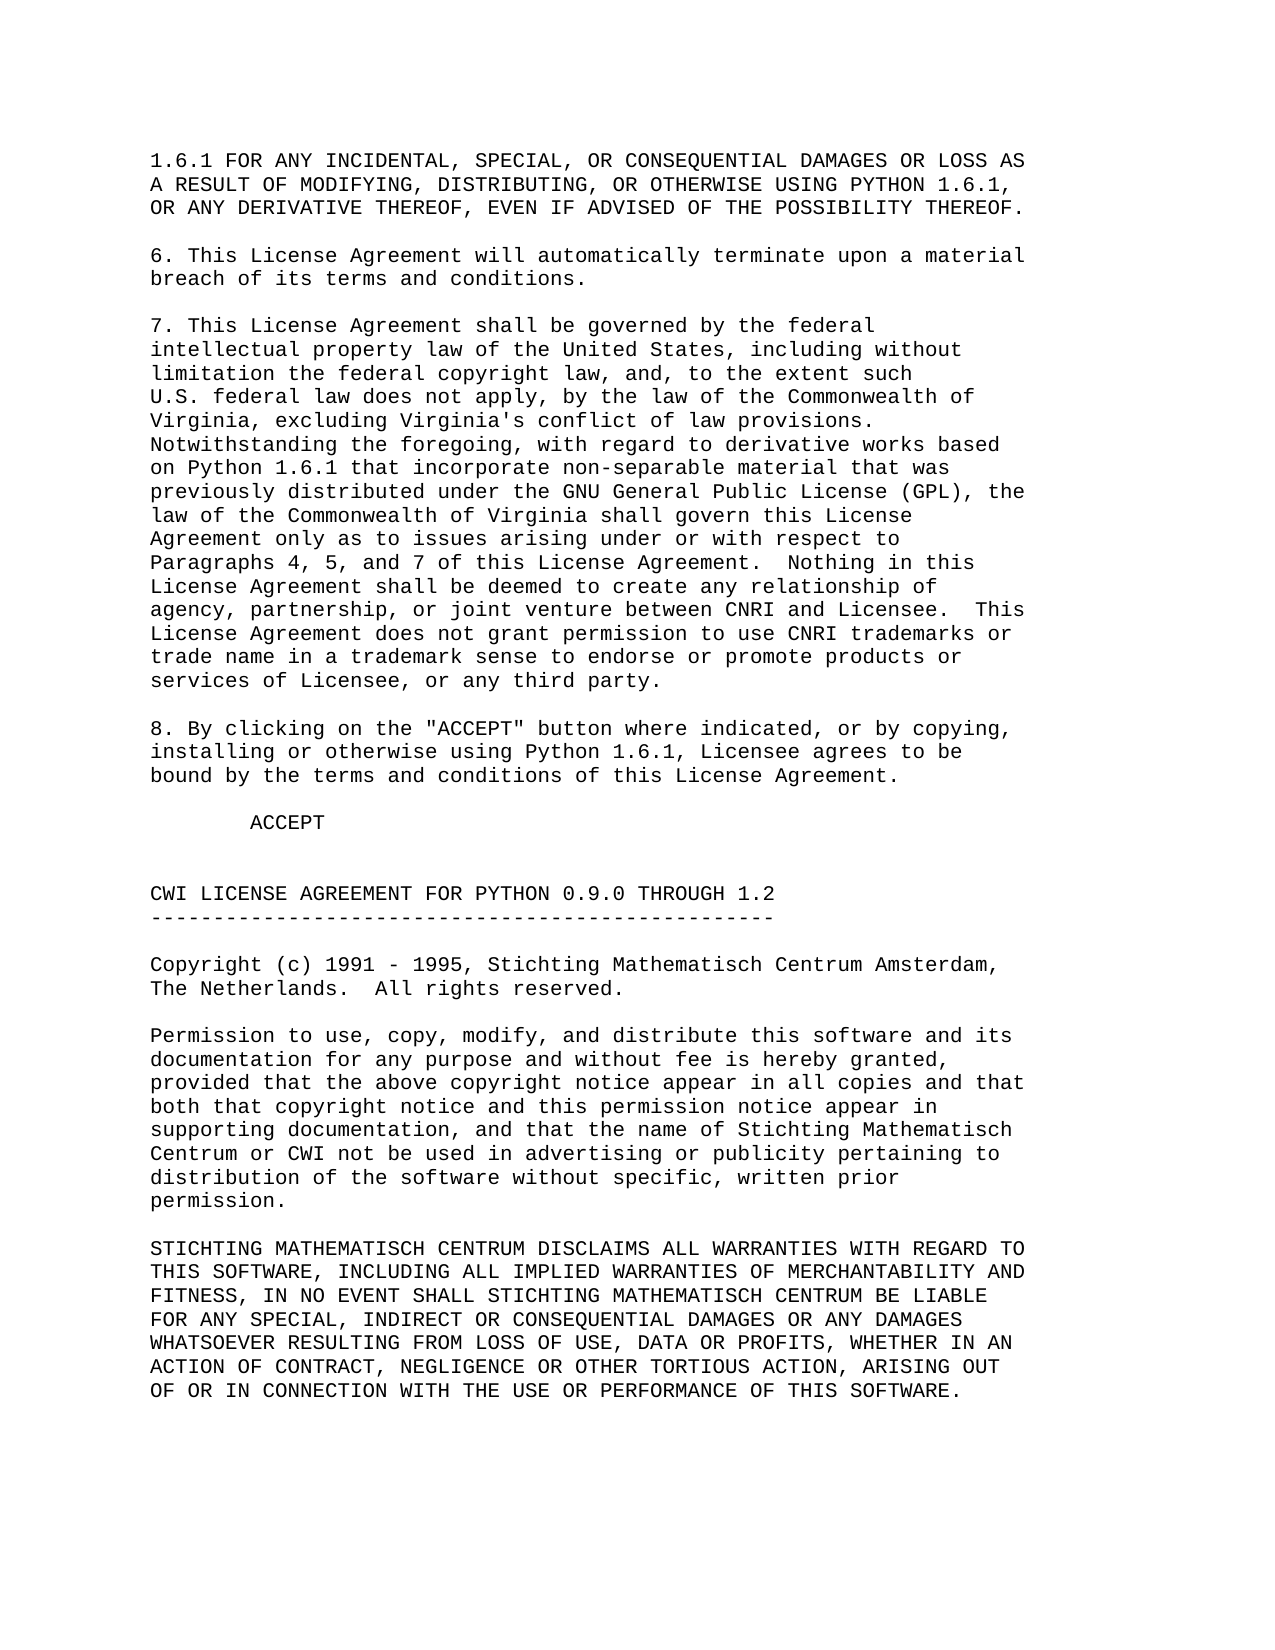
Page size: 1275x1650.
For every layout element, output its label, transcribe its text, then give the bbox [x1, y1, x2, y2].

text Centrum or CWI not be used in advertising or publicity pertaining to [150, 1143, 1125, 1167]
text OF OR IN CONNECTION WITH THE USE OR PERFORMANCE OF THIS SOFTWARE. [150, 1379, 1125, 1403]
text License Agreement does not grant permission to use CNRI trademarks or [150, 623, 1125, 647]
text ACCEPT [150, 812, 1125, 836]
text breach of its terms and conditions. [150, 268, 1125, 292]
text intellectual property law of the United States, including without [150, 339, 1125, 363]
text License Agreement shall be deemed to create any relationship of [150, 576, 1125, 599]
text services of Licensee, or any third party. [150, 670, 1125, 694]
text 1.6.1 FOR ANY INCIDENTAL, SPECIAL, OR CONSEQUENTIAL DAMAGES OR LOSS AS [150, 150, 1125, 174]
text supporting documentation, and that the name of Stichting Mathematisch [150, 1119, 1125, 1143]
text WHATSOEVER RESULTING FROM LOSS OF USE, DATA OR PROFITS, WHETHER IN AN [150, 1332, 1125, 1356]
text documentation for any purpose and without fee is hereby granted, [150, 1048, 1125, 1072]
text distribution of the software without specific, written prior [150, 1167, 1125, 1190]
text FOR ANY SPECIAL, INDIRECT OR CONSEQUENTIAL DAMAGES OR ANY DAMAGES [150, 1309, 1125, 1332]
text installing or otherwise using Python 1.6.1, Licensee agrees to be [150, 741, 1125, 765]
text OR ANY DERIVATIVE THEREOF, EVEN IF ADVISED OF THE POSSIBILITY THEREOF. [150, 197, 1125, 221]
text bound by the terms and conditions of this License Agreement. [150, 765, 1125, 788]
text -------------------------------------------------- [150, 907, 1125, 930]
text both that copyright notice and this permission notice appear in [150, 1096, 1125, 1119]
text Paragraphs 4, 5, and 7 of this License Agreement. Nothing in this [150, 552, 1125, 576]
text Permission to use, copy, modify, and distribute this software and its [150, 1025, 1125, 1048]
text law of the Commonwealth of Virginia shall govern this License [150, 505, 1125, 528]
text The Netherlands. All rights reserved. [150, 978, 1125, 1001]
text Copyright (c) 1991 - 1995, Stichting Mathematisch Centrum Amsterdam, [150, 954, 1125, 978]
text 8. By clicking on the "ACCEPT" button where indicated, or by copying, [150, 717, 1125, 741]
text STICHTING MATHEMATISCH CENTRUM DISCLAIMS ALL WARRANTIES WITH REGARD TO [150, 1238, 1125, 1261]
text limitation the federal copyright law, and, to the extent such [150, 363, 1125, 386]
text permission. [150, 1190, 1125, 1214]
text THIS SOFTWARE, INCLUDING ALL IMPLIED WARRANTIES OF MERCHANTABILITY AND [150, 1261, 1125, 1285]
text Notwithstanding the foregoing, with regard to derivative works based [150, 434, 1125, 457]
text FITNESS, IN NO EVENT SHALL STICHTING MATHEMATISCH CENTRUM BE LIABLE [150, 1285, 1125, 1309]
text CWI LICENSE AGREEMENT FOR PYTHON 0.9.0 THROUGH 1.2 [150, 883, 1125, 907]
text previously distributed under the GNU General Public License (GPL), the [150, 481, 1125, 505]
text A RESULT OF MODIFYING, DISTRIBUTING, OR OTHERWISE USING PYTHON 1.6.1, [150, 174, 1125, 197]
text provided that the above copyright notice appear in all copies and that [150, 1072, 1125, 1096]
text U.S. federal law does not apply, by the law of the Commonwealth of [150, 386, 1125, 410]
text Virginia, excluding Virginia's conflict of law provisions. [150, 410, 1125, 434]
text Agreement only as to issues arising under or with respect to [150, 528, 1125, 552]
text ACTION OF CONTRACT, NEGLIGENCE OR OTHER TORTIOUS ACTION, ARISING OUT [150, 1356, 1125, 1379]
text on Python 1.6.1 that incorporate non-separable material that was [150, 457, 1125, 481]
text 7. This License Agreement shall be governed by the federal [150, 316, 1125, 339]
text trade name in a trademark sense to endorse or promote products or [150, 647, 1125, 670]
text 6. This License Agreement will automatically terminate upon a material [150, 244, 1125, 268]
text agency, partnership, or joint venture between CNRI and Licensee. This [150, 599, 1125, 623]
